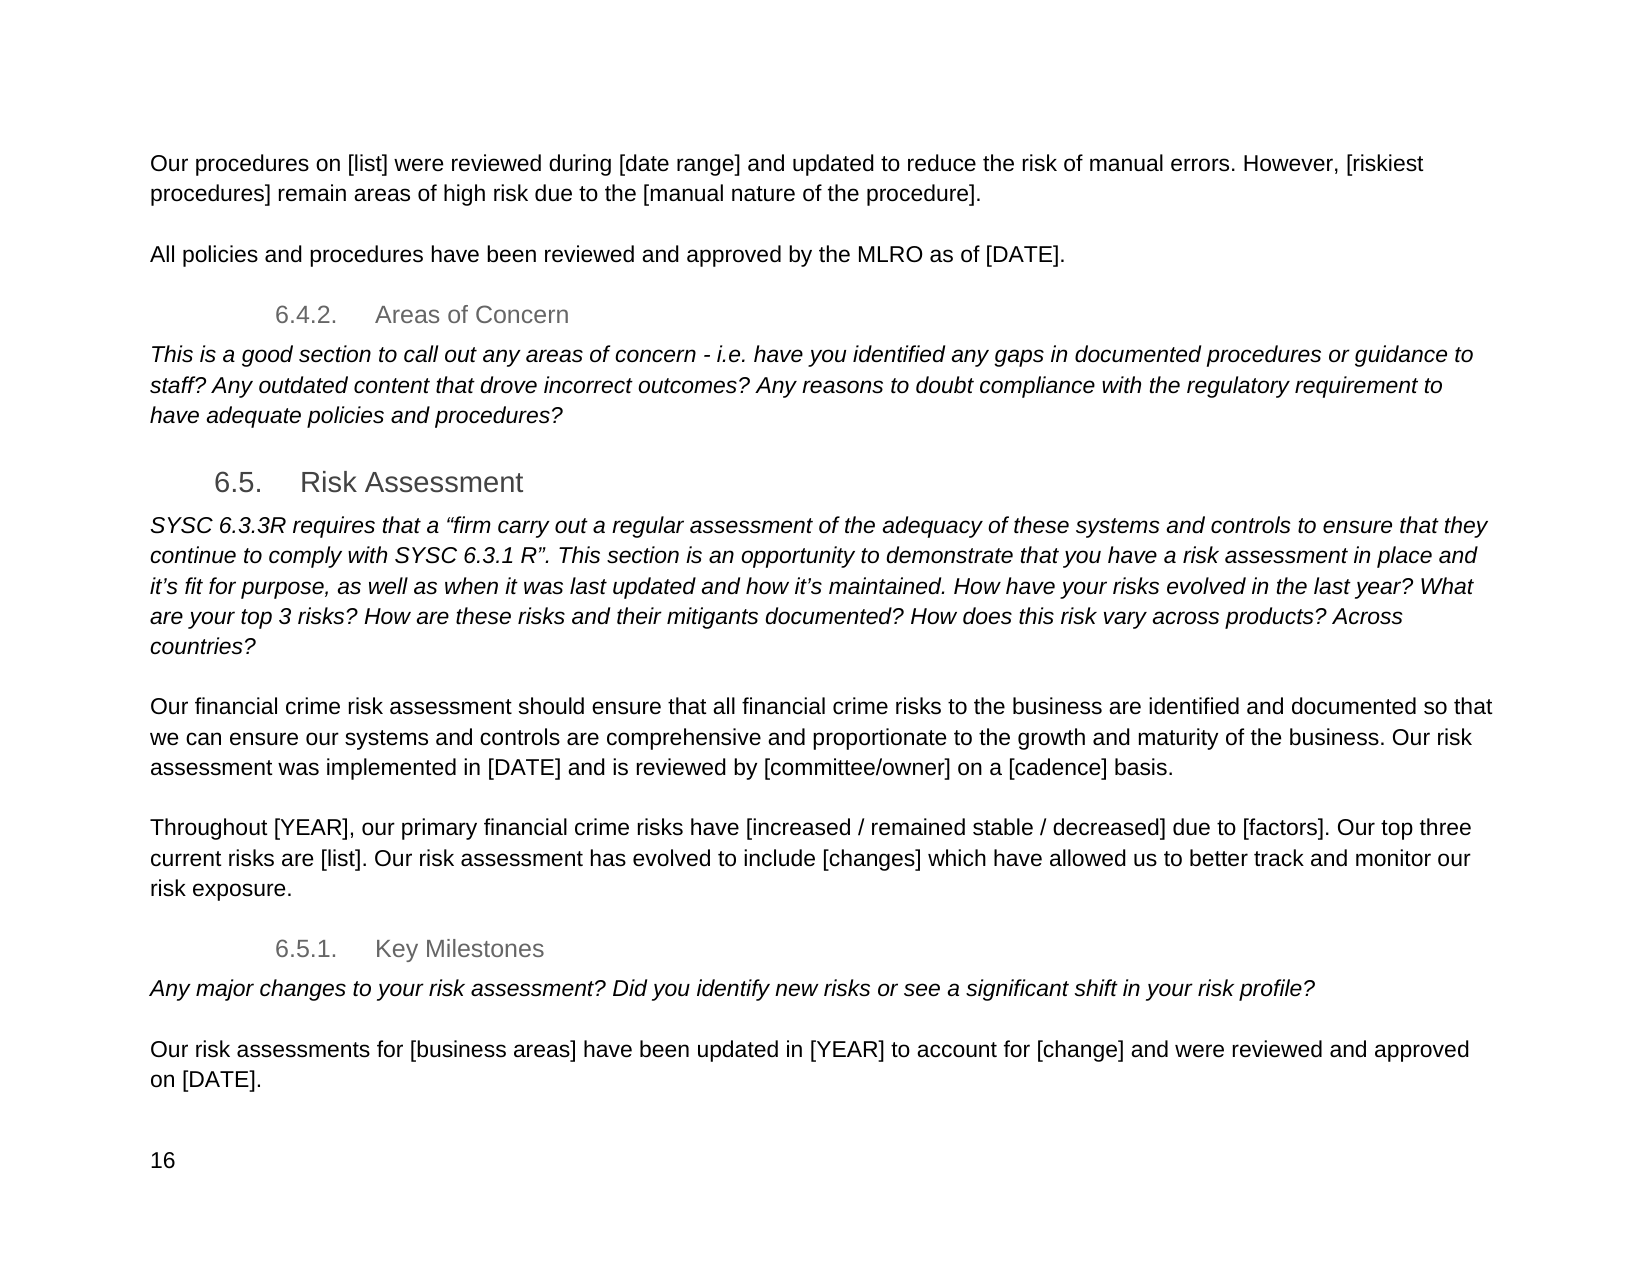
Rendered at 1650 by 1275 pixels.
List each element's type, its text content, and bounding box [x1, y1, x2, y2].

text SYSC 6.3.3R requires that a “firm carry out a regular assessment of the adequacy of these systems and controls to ensure that they continue to comply with SYSC 6.3.1 R”. This section is an opportunity to demonstrate that you have a risk assessment in place and it’s fit for purpose, as well as when it was last updated and how it’s maintained. How have your risks evolved in the last year? What are your top 3 risks? How are these risks and their mitigants documented? How does this risk vary across products? Across countries? [150, 512, 1500, 659]
subtitle Areas of Concern [337, 300, 1500, 329]
subtitle Key Milestones [337, 934, 1500, 963]
subtitle Risk Assessment [262, 465, 1500, 499]
text Our procedures on [list] were reviewed during [date range] and updated to reduce the risk of manual errors. However, [riskiest procedures] remain areas of high risk due to the [manual nature of the procedure]. [150, 150, 1500, 207]
text Our financial crime risk assessment should ensure that all financial crime risks to the business are identified and documented so that we can ensure our systems and controls are comprehensive and proportionate to the growth and maturity of the business. Our risk assessment was implemented in [DATE] and is reviewed by [committee/owner] on a [cadence] basis. [150, 693, 1500, 780]
text Any major changes to your risk assessment? Did you identify new risks or see a significant shift in your risk profile? [150, 975, 1500, 1002]
text This is a good section to call out any areas of concern - i.e. have you identified any gaps in documented procedures or guidance to staff? Any outdated content that drove incorrect outcomes? Any reasons to doubt compliance with the regulatory requirement to have adequate policies and procedures? [150, 341, 1500, 428]
text Our risk assessments for [business areas] have been updated in [YEAR] to account for [change] and were reviewed and approved on [DATE]. [150, 1036, 1500, 1092]
text Throughout [YEAR], our primary financial crime risks have [increased / remained stable / decreased] due to [factors]. Our top three current risks are [list]. Our risk assessment has evolved to include [changes] which have allowed us to better track and monitor our risk exposure. [150, 814, 1500, 901]
text All policies and procedures have been reviewed and approved by the MLRO as of [DATE]. [150, 241, 1500, 267]
